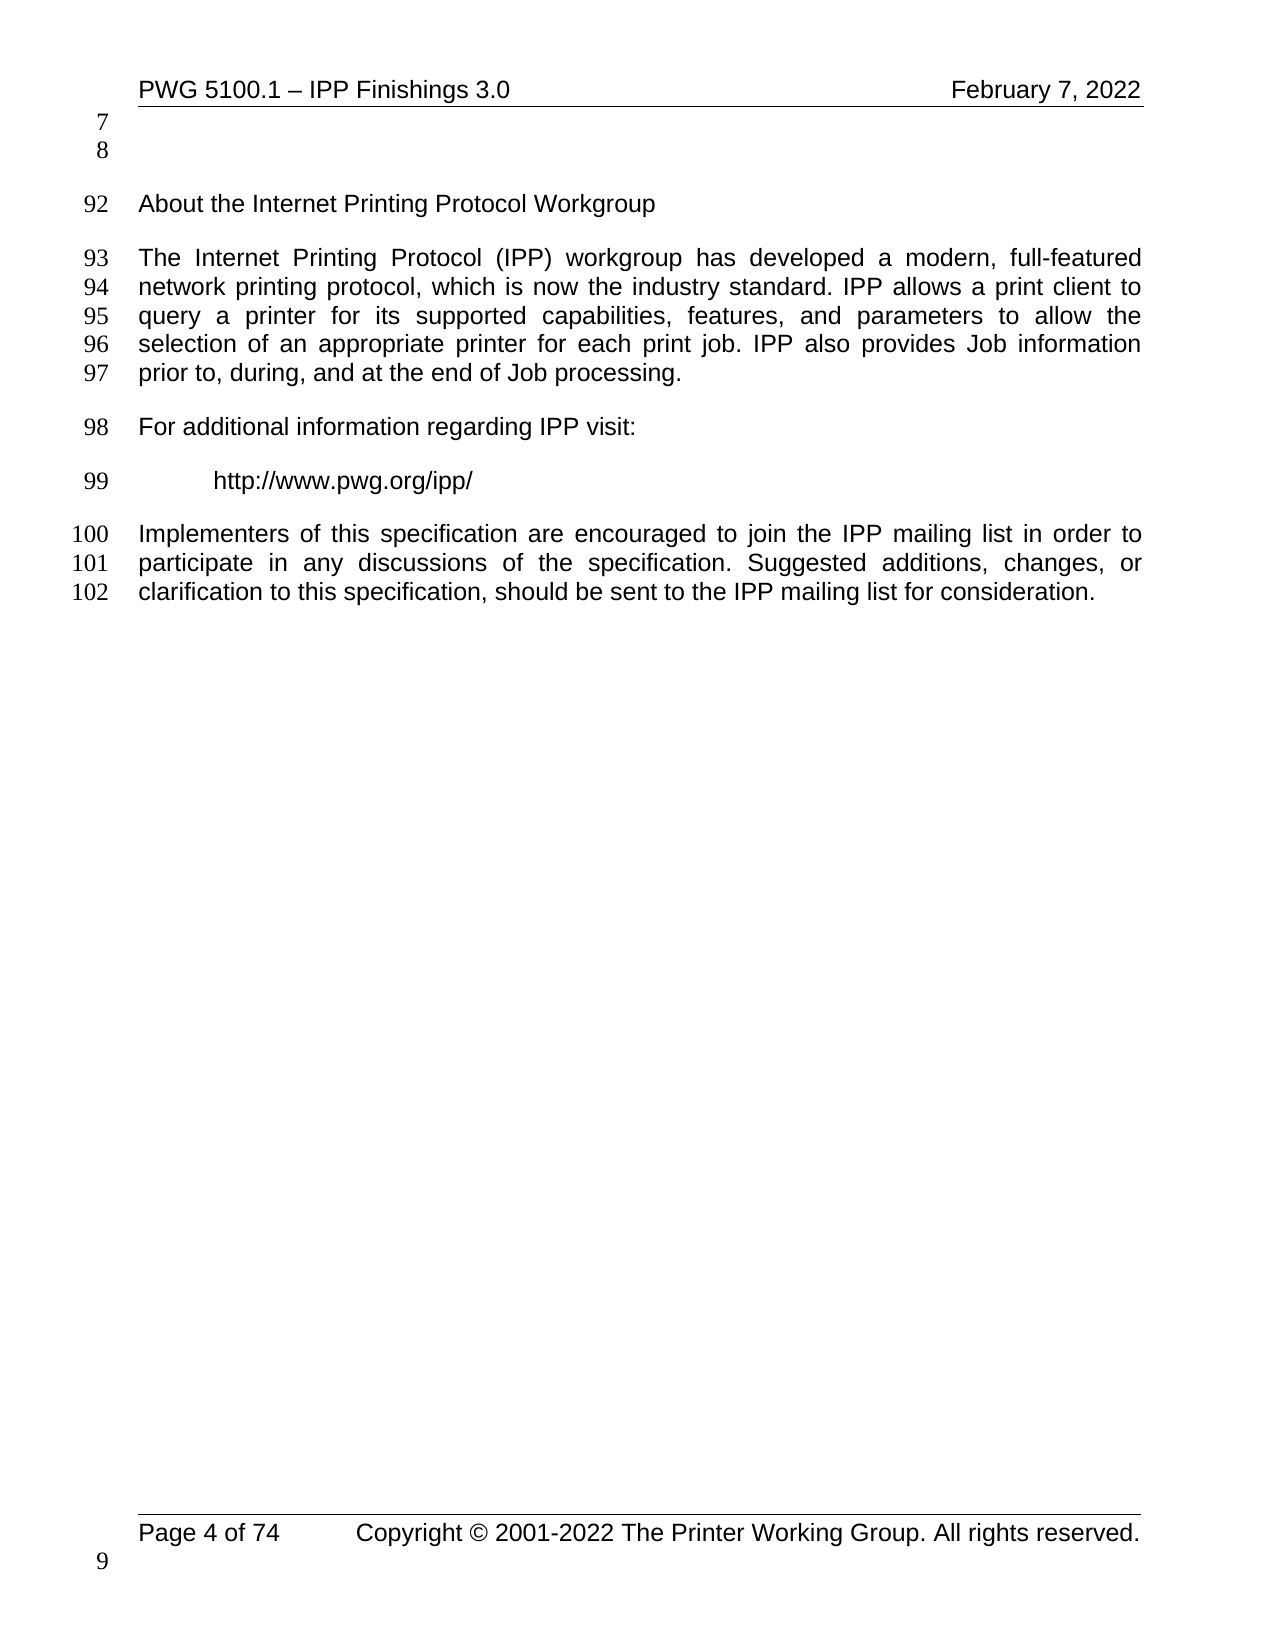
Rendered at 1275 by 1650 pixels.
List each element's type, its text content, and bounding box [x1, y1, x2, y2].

text About the Internet Printing Protocol Workgroup [138, 189, 1144, 218]
text For additional information regarding IPP visit: [138, 412, 1144, 441]
text The Internet Printing Protocol (IPP) workgroup has developed a modern, full-featured network printing protocol, which is now the industry standard. IPP allows a print client to query a printer for its supported capabilities, features, and parameters to allow the selection of an appropriate printer for each print job. IPP also provides Job information prior to, during, and at the end of Job processing. [138, 243, 1144, 387]
text Implementers of this specification are encouraged to join the IPP mailing list in order to participate in any discussions of the specification. Suggested additions, changes, or clarification to this specification, should be sent to the IPP mailing list for consideration. [138, 519, 1144, 606]
text http://www.pwg.org/ipp/ [213, 466, 1144, 494]
